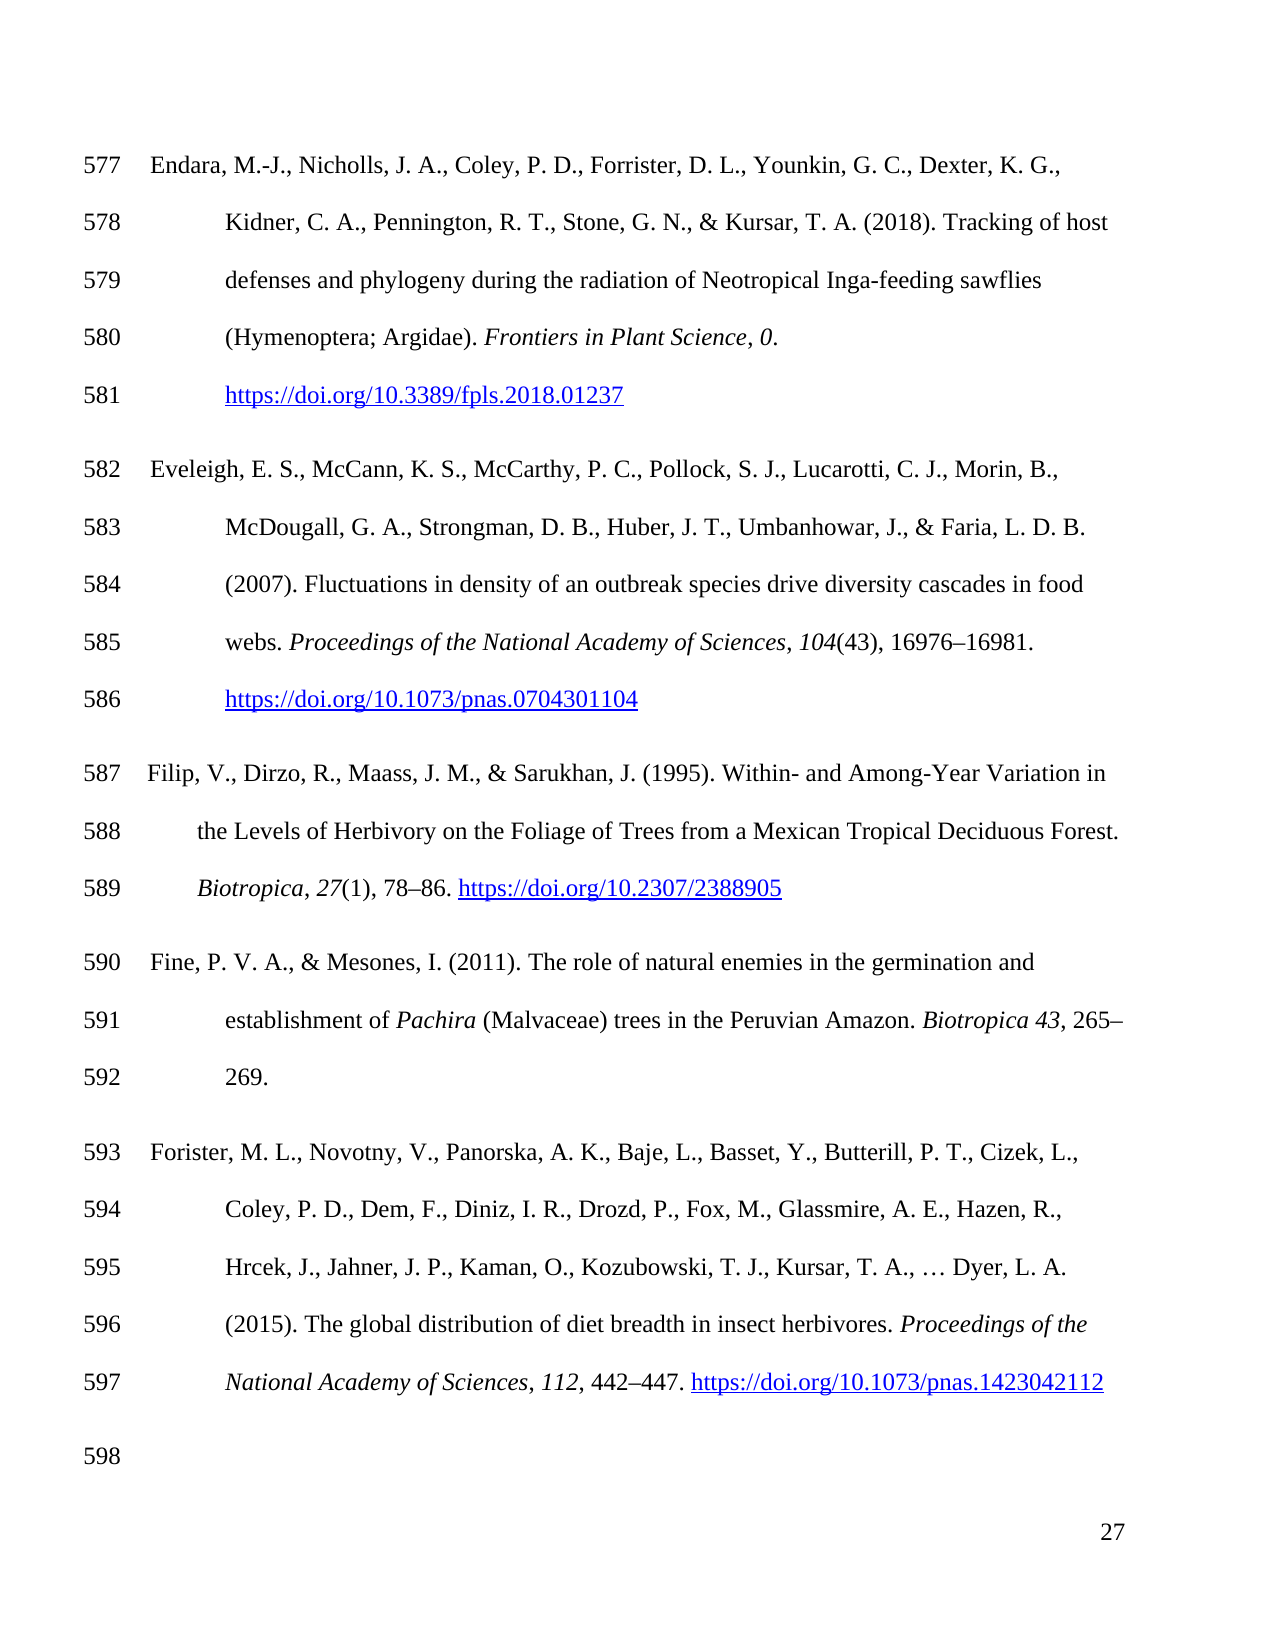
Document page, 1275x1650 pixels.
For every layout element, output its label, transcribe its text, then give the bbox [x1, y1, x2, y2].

text Fine, P. V. A., & Mesones, I. (2011). The role of natural enemies in the germination and establishment of Pachira (Malvaceae) trees in the Peruvian Amazon. Biotropica 43, 265–269. [150, 947, 1125, 1091]
text Forister, M. L., Novotny, V., Panorska, A. K., Baje, L., Basset, Y., Butterill, P. T., Cizek, L., Coley, P. D., Dem, F., Diniz, I. R., Drozd, P., Fox, M., Glassmire, A. E., Hazen, R., Hrcek, J., Jahner, J. P., Kaman, O., Kozubowski, T. J., Kursar, T. A., … Dyer, L. A. (2015). The global distribution of diet breadth in insect herbivores. Proceedings of the National Academy of Sciences, 112, 442–447. https://doi.org/10.1073/pnas.1423042112 [150, 1137, 1125, 1395]
text Endara, M.-J., Nicholls, J. A., Coley, P. D., Forrister, D. L., Younkin, G. C., Dexter, K. G., Kidner, C. A., Pennington, R. T., Stone, G. N., & Kursar, T. A. (2018). Tracking of host defenses and phylogeny during the radiation of Neotropical Inga-feeding sawflies (Hymenoptera; Argidae). Frontiers in Plant Science, 0. https://doi.org/10.3389/fpls.2018.01237 [150, 150, 1125, 409]
text Eveleigh, E. S., McCann, K. S., McCarthy, P. C., Pollock, S. J., Lucarotti, C. J., Morin, B., McDougall, G. A., Strongman, D. B., Huber, J. T., Umbanhowar, J., & Faria, L. D. B. (2007). Fluctuations in density of an outbreak species drive diversity cascades in food webs. Proceedings of the National Academy of Sciences, 104(43), 16976–16981. https://doi.org/10.1073/pnas.0704301104 [150, 454, 1125, 713]
text Filip, V., Dirzo, R., Maass, J. M., & Sarukhan, J. (1995). Within- and Among-Year Variation in the Levels of Herbivory on the Foliage of Trees from a Mexican Tropical Deciduous Forest. Biotropica, 27(1), 78–86. https://doi.org/10.2307/2388905 [147, 758, 1125, 902]
